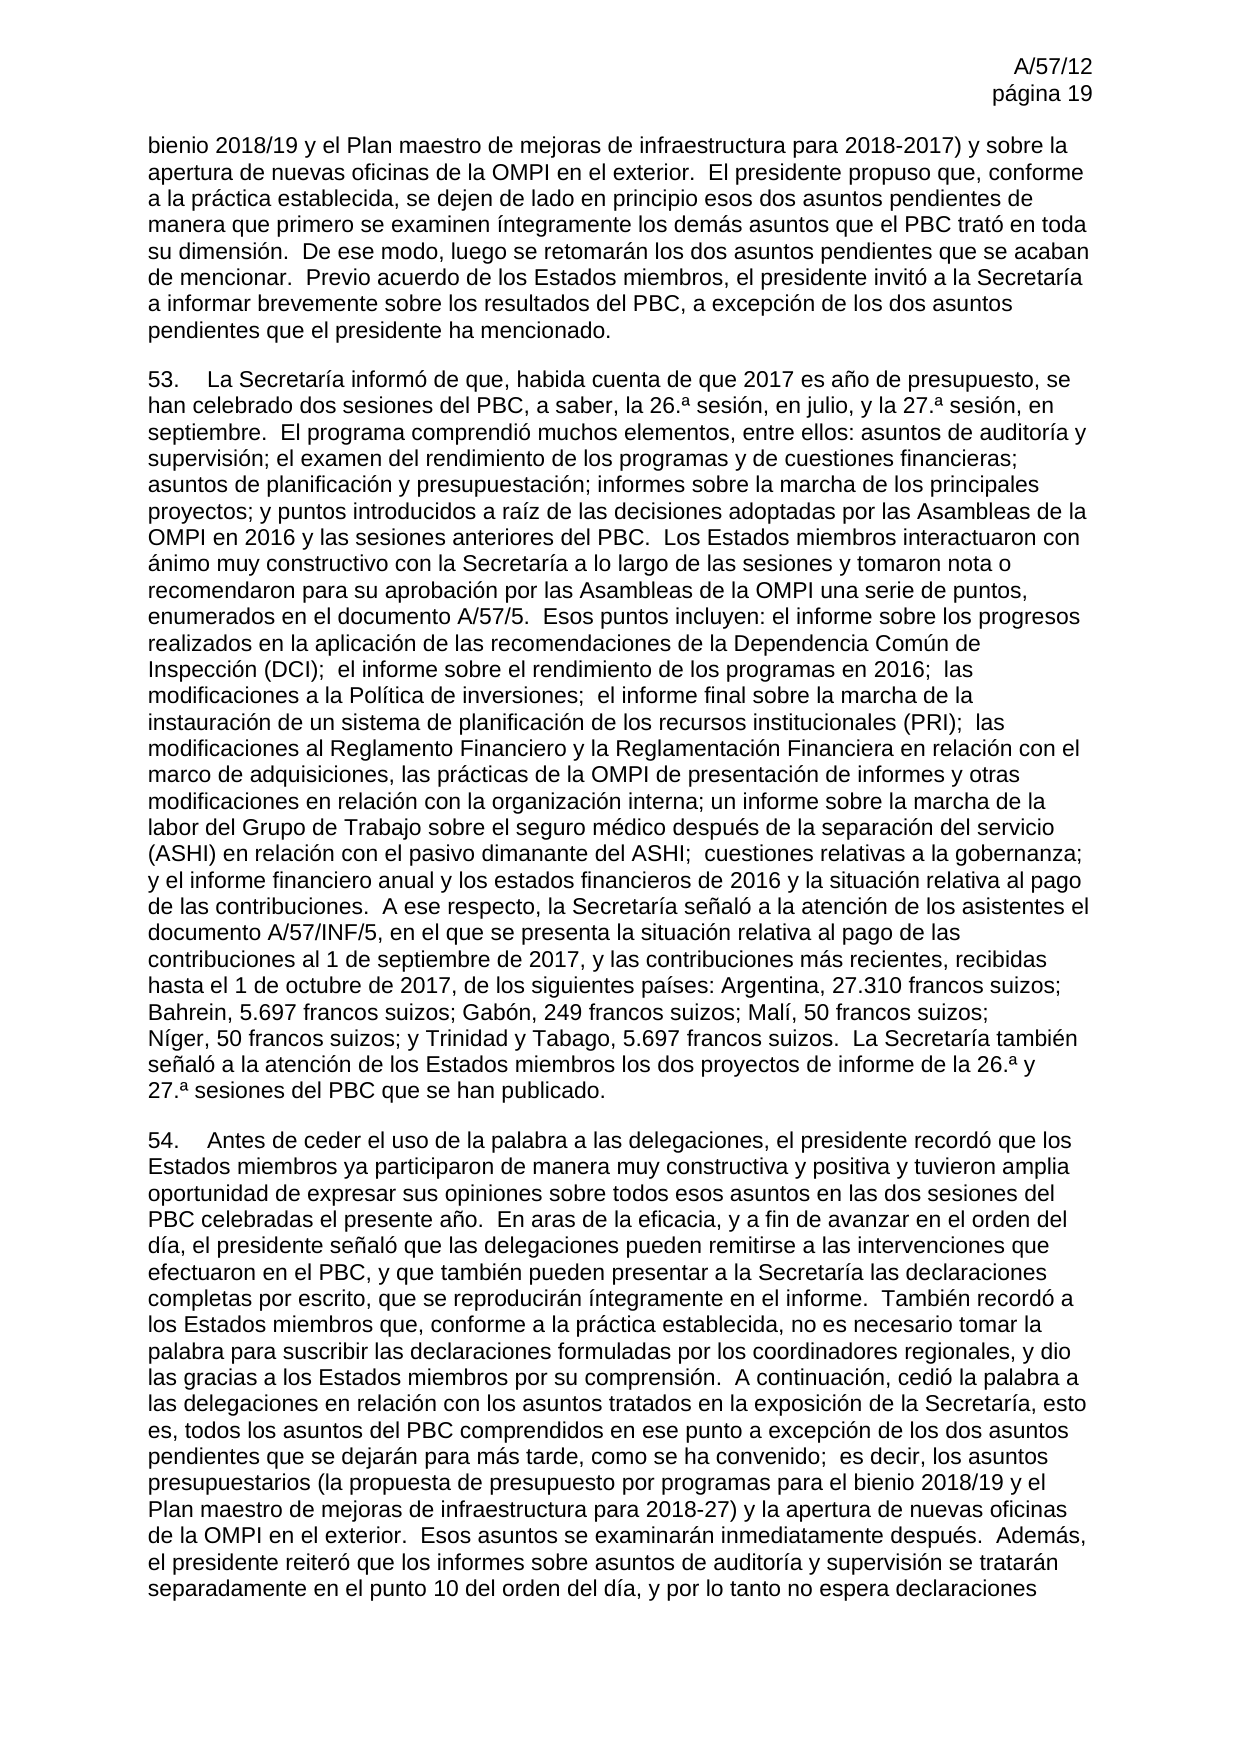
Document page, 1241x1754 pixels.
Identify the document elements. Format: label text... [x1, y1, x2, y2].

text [148, 132, 1092, 343]
text La Secretaría informó de que, habida cuenta de que 2017 es año de presupuesto, se han celebrado dos sesiones del PBC, a saber, la 26.ª sesión, en julio, y la 27.ª sesión, en septiembre. El programa comprendió muchos elementos, entre ellos: asuntos de auditoría y supervisión; el examen del rendimiento de los programas y de cuestiones financieras; asuntos de planificación y presupuestación; informes sobre la marcha de los principales proyectos; y puntos introducidos a raíz de las decisiones adoptadas por las Asambleas de la OMPI en 2016 y las sesiones anteriores del PBC. Los Estados miembros interactuaron con ánimo muy constructivo con la Secretaría a lo largo de las sesiones y tomaron nota o recomendaron para su aprobación por las Asambleas de la OMPI una serie de puntos, enumerados en el documento A/57/5. Esos puntos incluyen: el informe sobre los progresos realizados en la aplicación de las recomendaciones de la Dependencia Común de Inspección (DCI); el informe sobre el rendimiento de los programas en 2016; las modificaciones a la Política de inversiones; el informe final sobre la marcha de la instauración de un sistema de planificación de los recursos institucionales (PRI); las modificaciones al Reglamento Financiero y la Reglamentación Financiera en relación con el marco de adquisiciones, las prácticas de la OMPI de presentación de informes y otras modificaciones en relación con la organización interna; un informe sobre la marcha de la labor del Grupo de Trabajo sobre el seguro médico después de la separación del servicio (ASHI) en relación con el pasivo dimanante del ASHI; cuestiones relativas a la gobernanza; y el informe financiero anual y los estados financieros de 2016 y la situación relativa al pago de las contribuciones. A ese respecto, la Secretaría señaló a la atención de los asistentes el documento A/57/INF/5, en el que se presenta la situación relativa al pago de las contribuciones al 1 de septiembre de 2017, y las contribuciones más recientes, recibidas hasta el 1 de octubre de 2017, de los siguientes países: Argentina, 27.310 francos suizos; Bahrein, 5.697 francos suizos; Gabón, 249 francos suizos; Malí, 50 francos suizos; Níger, 50 francos suizos; y Trinidad y Tabago, 5.697 francos suizos. La Secretaría también señaló a la atención de los Estados miembros los dos proyectos de informe de la 26.ª y 27.ª sesiones del PBC que se han publicado. [148, 366, 1092, 1104]
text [148, 1127, 1092, 1601]
